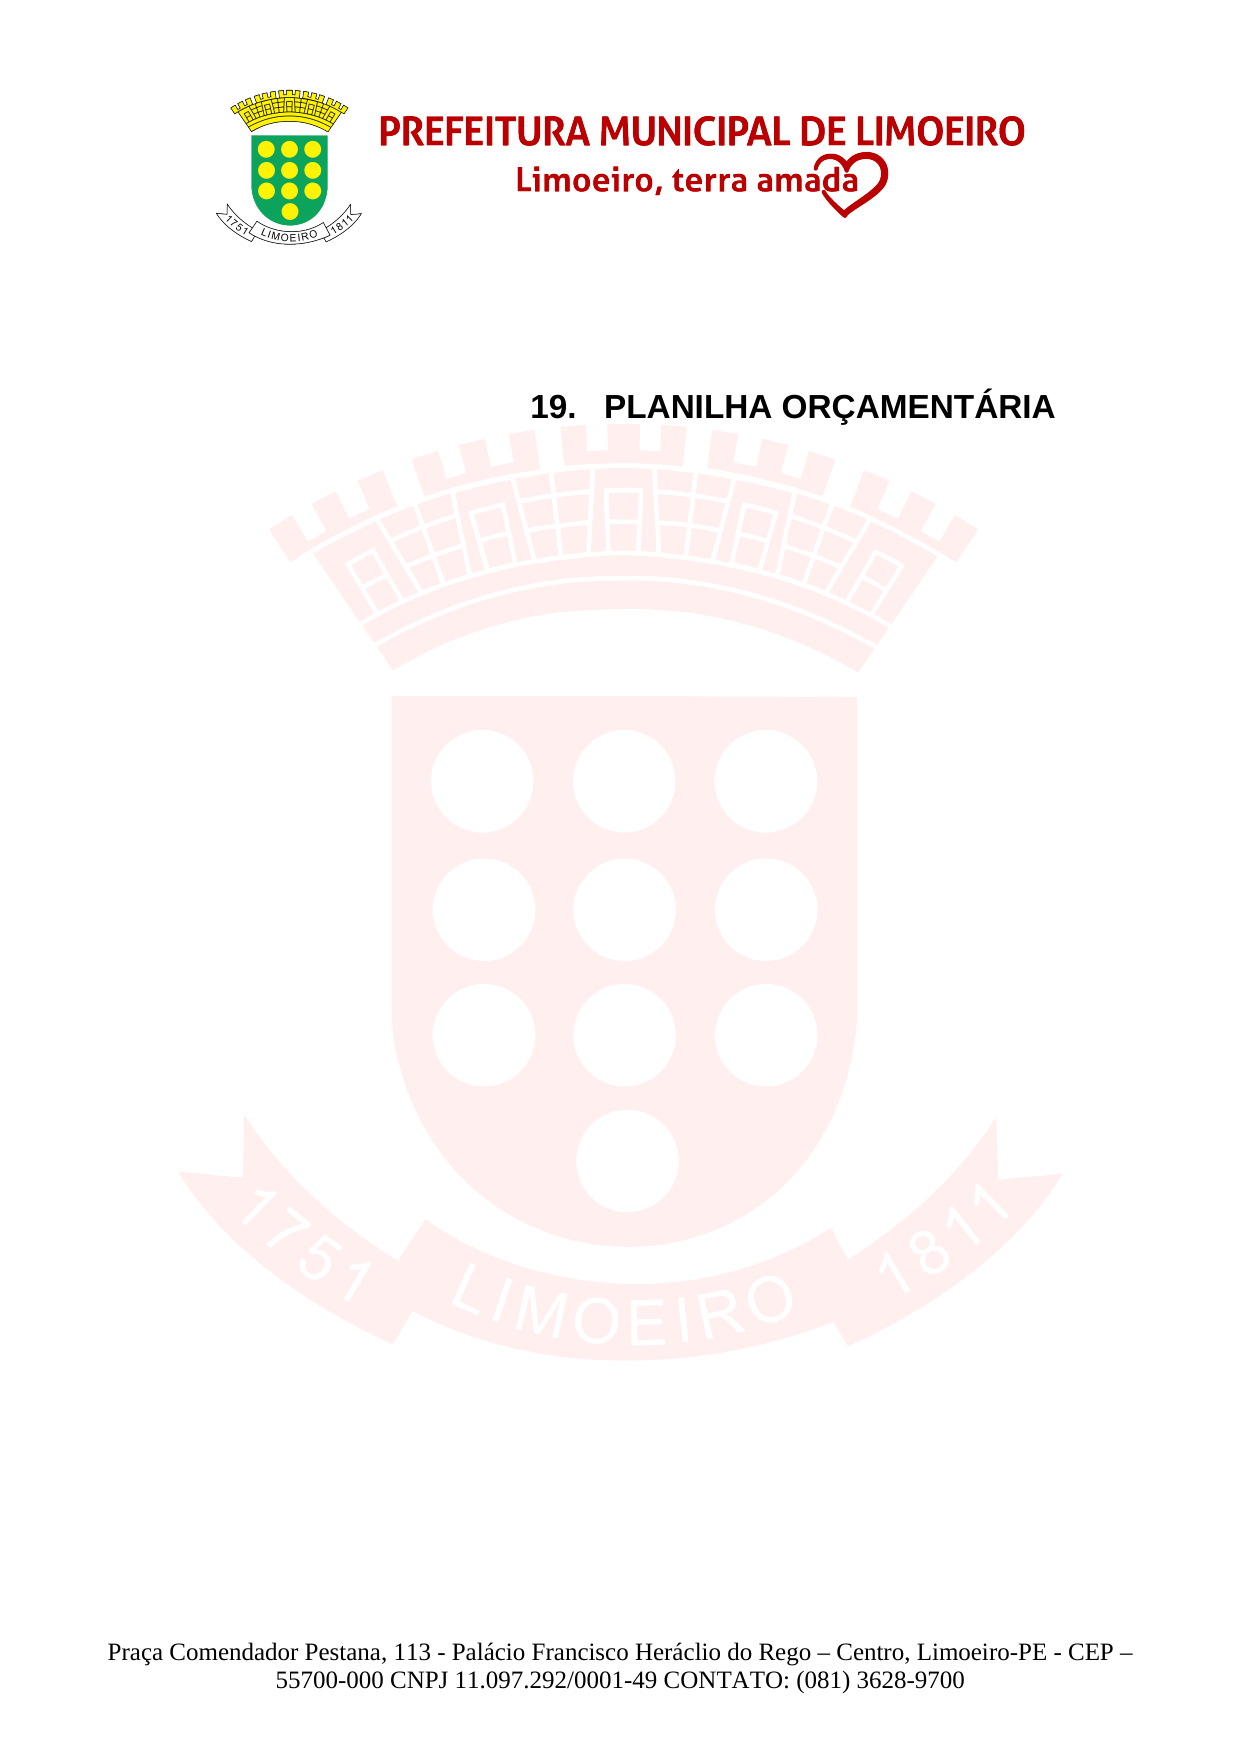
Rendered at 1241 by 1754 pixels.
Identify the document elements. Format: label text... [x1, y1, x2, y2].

subtitle PLANILHA ORÇAMENTÁRIA [177, 387, 1056, 426]
picture [215, 89, 1025, 245]
